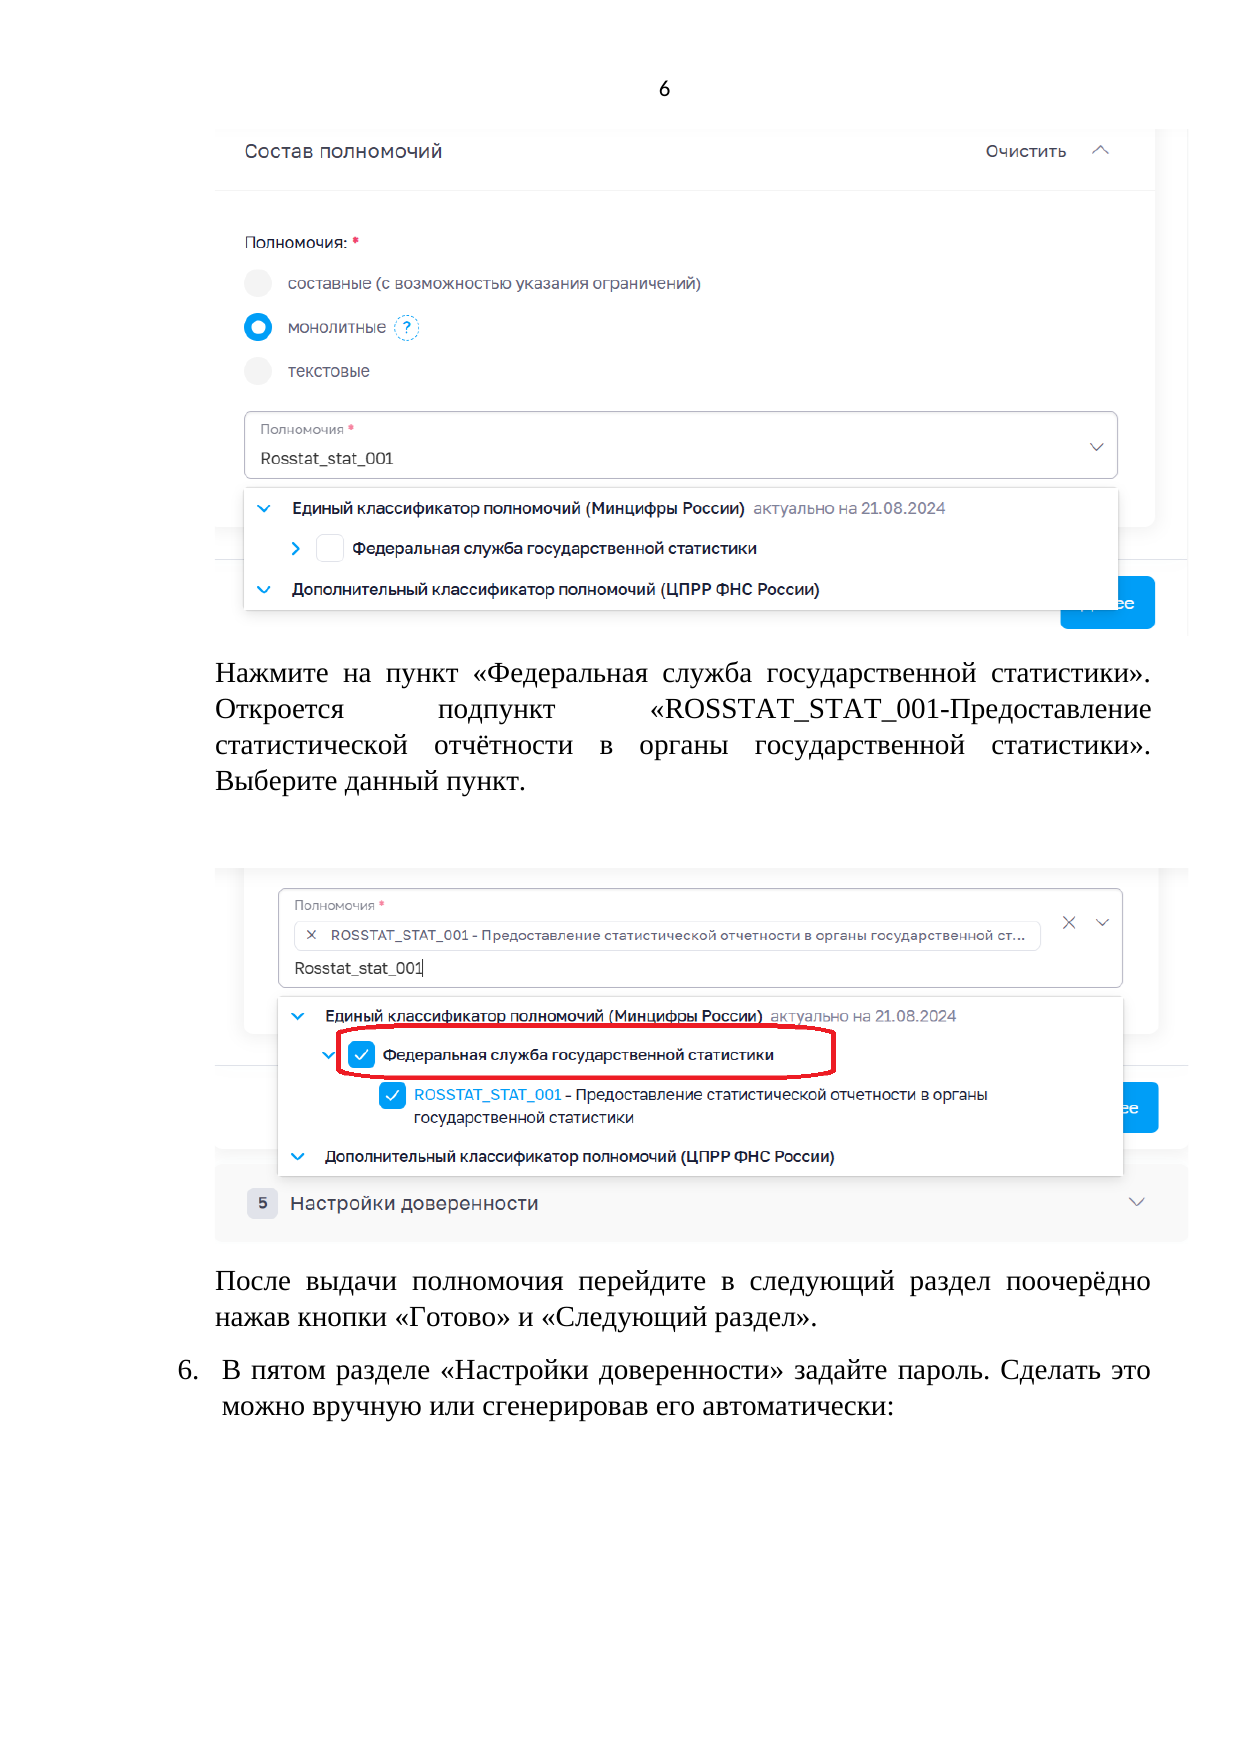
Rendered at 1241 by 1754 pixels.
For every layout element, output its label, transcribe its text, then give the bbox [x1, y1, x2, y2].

text Нажмите на пункт «Федеральная служба государственной статистики». Откроется подпункт «ROSSTAT_STAT_001-Предоставление статистической отчётности в органы государственной статистики». Выберите данный пункт. [215, 655, 1152, 797]
picture [214, 868, 1189, 1244]
text После выдачи полномочия перейдите в следующий раздел поочерёдно нажав кнопки «Готово» и «Следующий раздел». [215, 1263, 1152, 1332]
list В пятом разделе «Настройки доверенности» задайте пароль. Сделать это можно вручную или сгенерировав его автоматически: [177, 1352, 1152, 1421]
picture [214, 129, 1189, 636]
